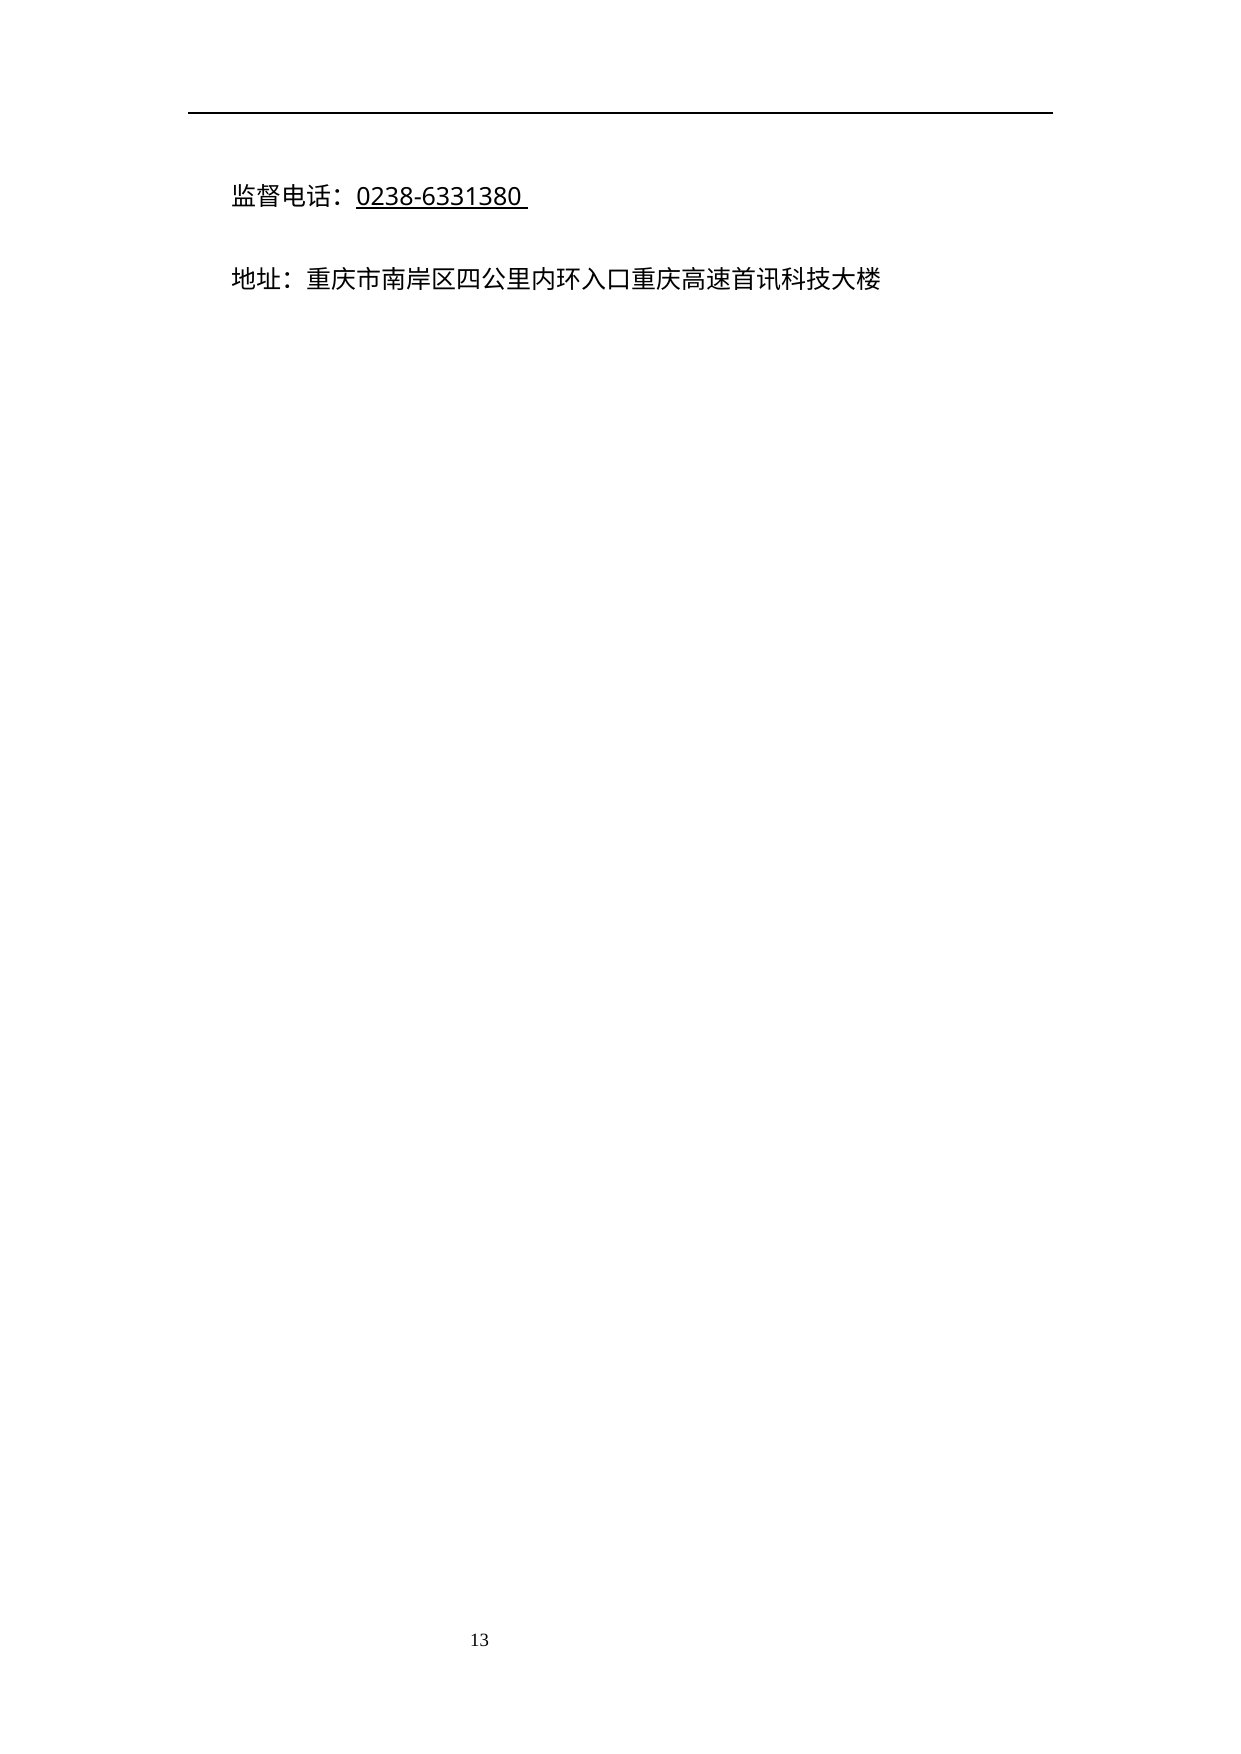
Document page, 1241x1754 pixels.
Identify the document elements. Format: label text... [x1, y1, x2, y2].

text 地址：重庆市南岸区四公里内环入口重庆高速首讯科技大楼 [231, 245, 1053, 310]
text 监督电话：0238-6331380 [231, 162, 1053, 227]
